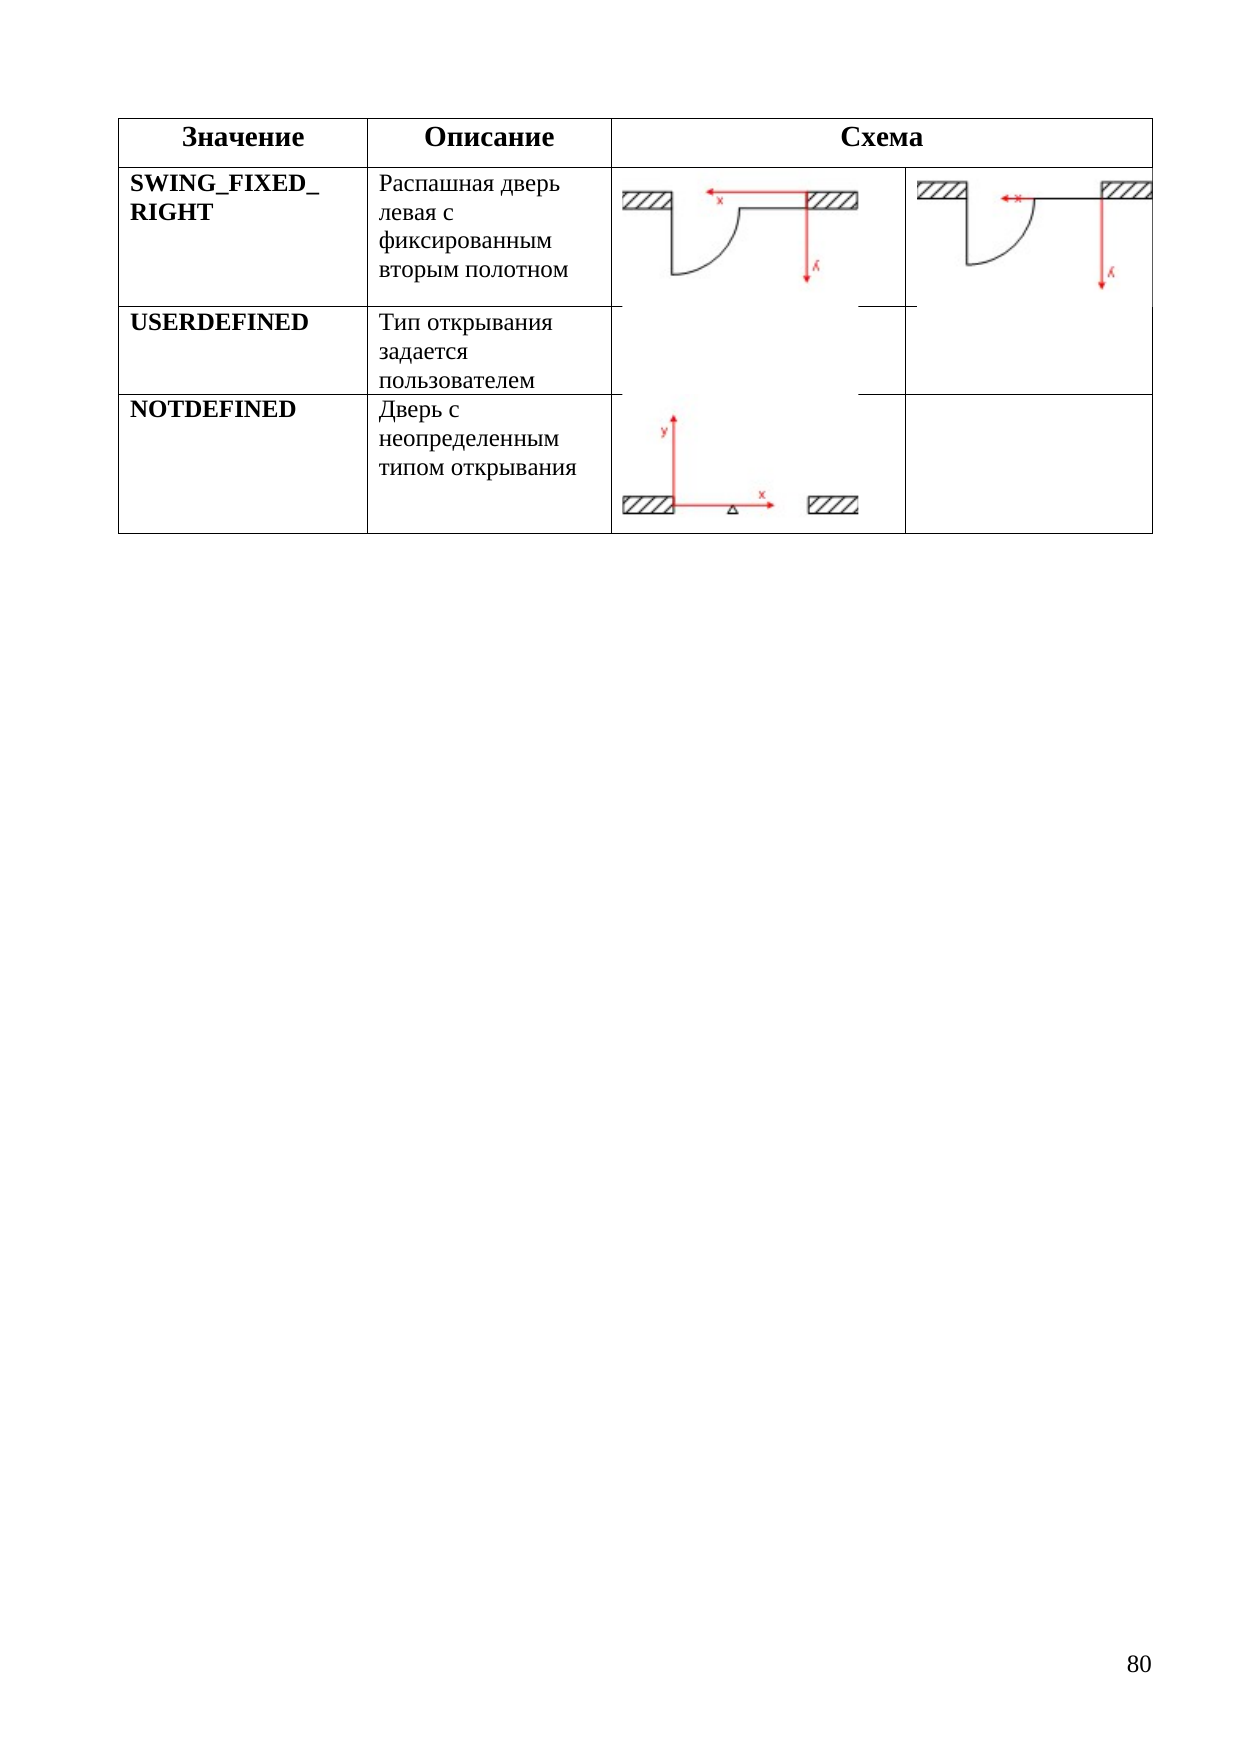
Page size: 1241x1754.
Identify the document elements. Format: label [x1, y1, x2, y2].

picture [622, 168, 859, 307]
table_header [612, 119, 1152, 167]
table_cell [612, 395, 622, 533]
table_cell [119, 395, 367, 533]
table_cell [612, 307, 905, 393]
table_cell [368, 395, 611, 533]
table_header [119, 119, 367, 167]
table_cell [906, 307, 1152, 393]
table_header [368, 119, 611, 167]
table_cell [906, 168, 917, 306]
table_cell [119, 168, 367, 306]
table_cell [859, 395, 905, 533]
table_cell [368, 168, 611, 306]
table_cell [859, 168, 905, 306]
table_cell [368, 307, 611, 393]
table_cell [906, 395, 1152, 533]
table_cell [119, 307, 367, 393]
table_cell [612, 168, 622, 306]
picture [622, 394, 859, 533]
picture [917, 168, 1153, 307]
